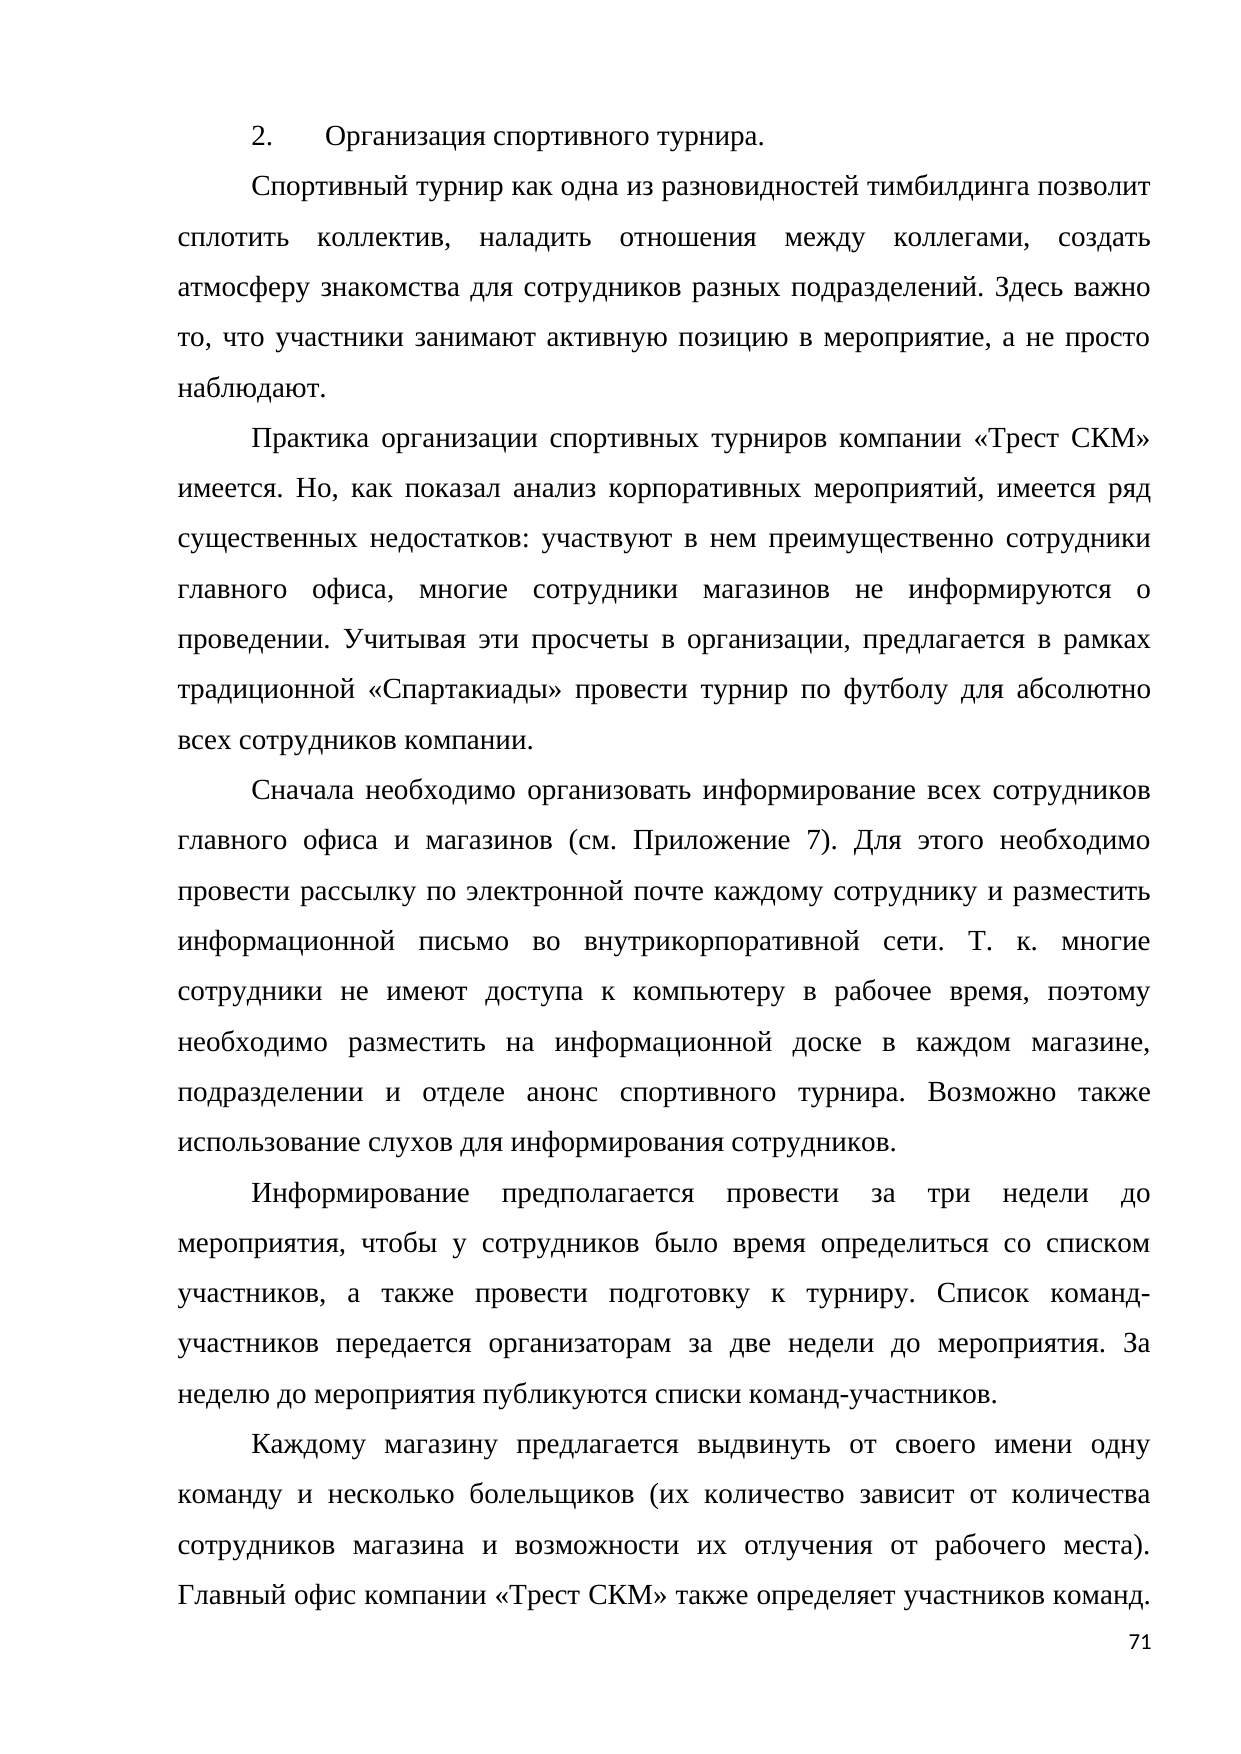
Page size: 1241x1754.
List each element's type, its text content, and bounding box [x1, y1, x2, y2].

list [177, 1426, 1152, 1611]
list Практика организации спортивных турниров компании «Трест СКМ» имеется. Но, как показал анализ корпоративных мероприятий, имеется ряд существенных недостатков: участвуют в нем преимущественно сотрудники главного офиса, многие сотрудники магазинов не информируются о проведении. Учитывая эти просчеты в организации, предлагается в рамках традиционной «Спартакиады» провести турнир по футболу для абсолютно всех сотрудников компании. [177, 420, 1152, 755]
list Информирование предполагается провести за три недели до мероприятия, чтобы у сотрудников было время определиться со списком участников, а также провести подготовку к турниру. Список команд-участников передается организаторам за две недели до мероприятия. За неделю до мероприятия публикуются списки команд-участников. [177, 1175, 1152, 1409]
list Спортивный турнир как одна из разновидностей тимбилдинга позволит сплотить коллектив, наладить отношения между коллегами, создать атмосферу знакомства для сотрудников разных подразделений. Здесь важно то, что участники занимают активную позицию в мероприятие, а не просто наблюдают. [177, 168, 1152, 403]
list Организация спортивного турнира. [177, 118, 1152, 152]
list Сначала необходимо организовать информирование всех сотрудников главного офиса и магазинов (см. Приложение 7). Для этого необходимо провести рассылку по электронной почте каждому сотруднику и разместить информационной письмо во внутрикорпоративной сети. Т. к. многие сотрудники не имеют доступа к компьютеру в рабочее время, поэтому необходимо разместить на информационной доске в каждом магазине, подразделении и отделе анонс спортивного турнира. Возможно также использование слухов для информирования сотрудников. [177, 772, 1152, 1158]
